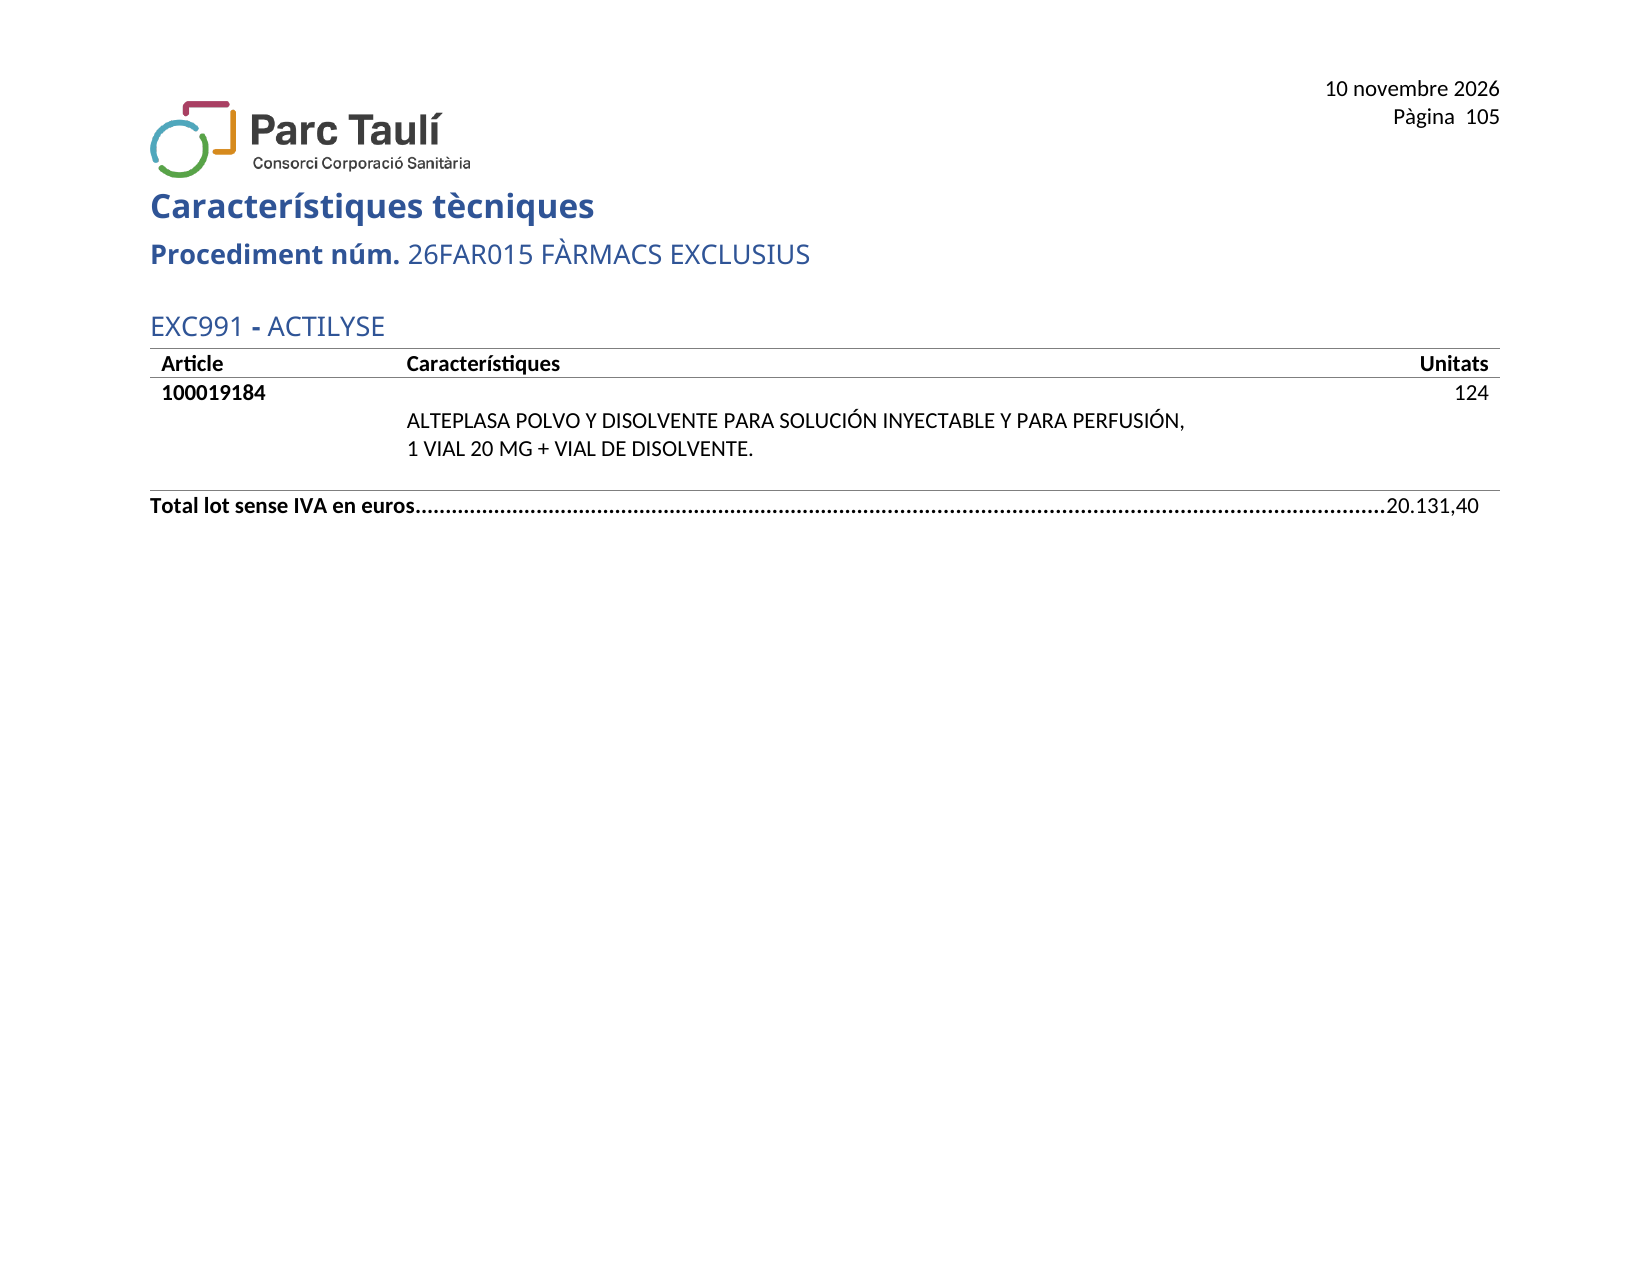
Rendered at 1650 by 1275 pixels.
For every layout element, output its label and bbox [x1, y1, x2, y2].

picture [150, 101, 470, 178]
